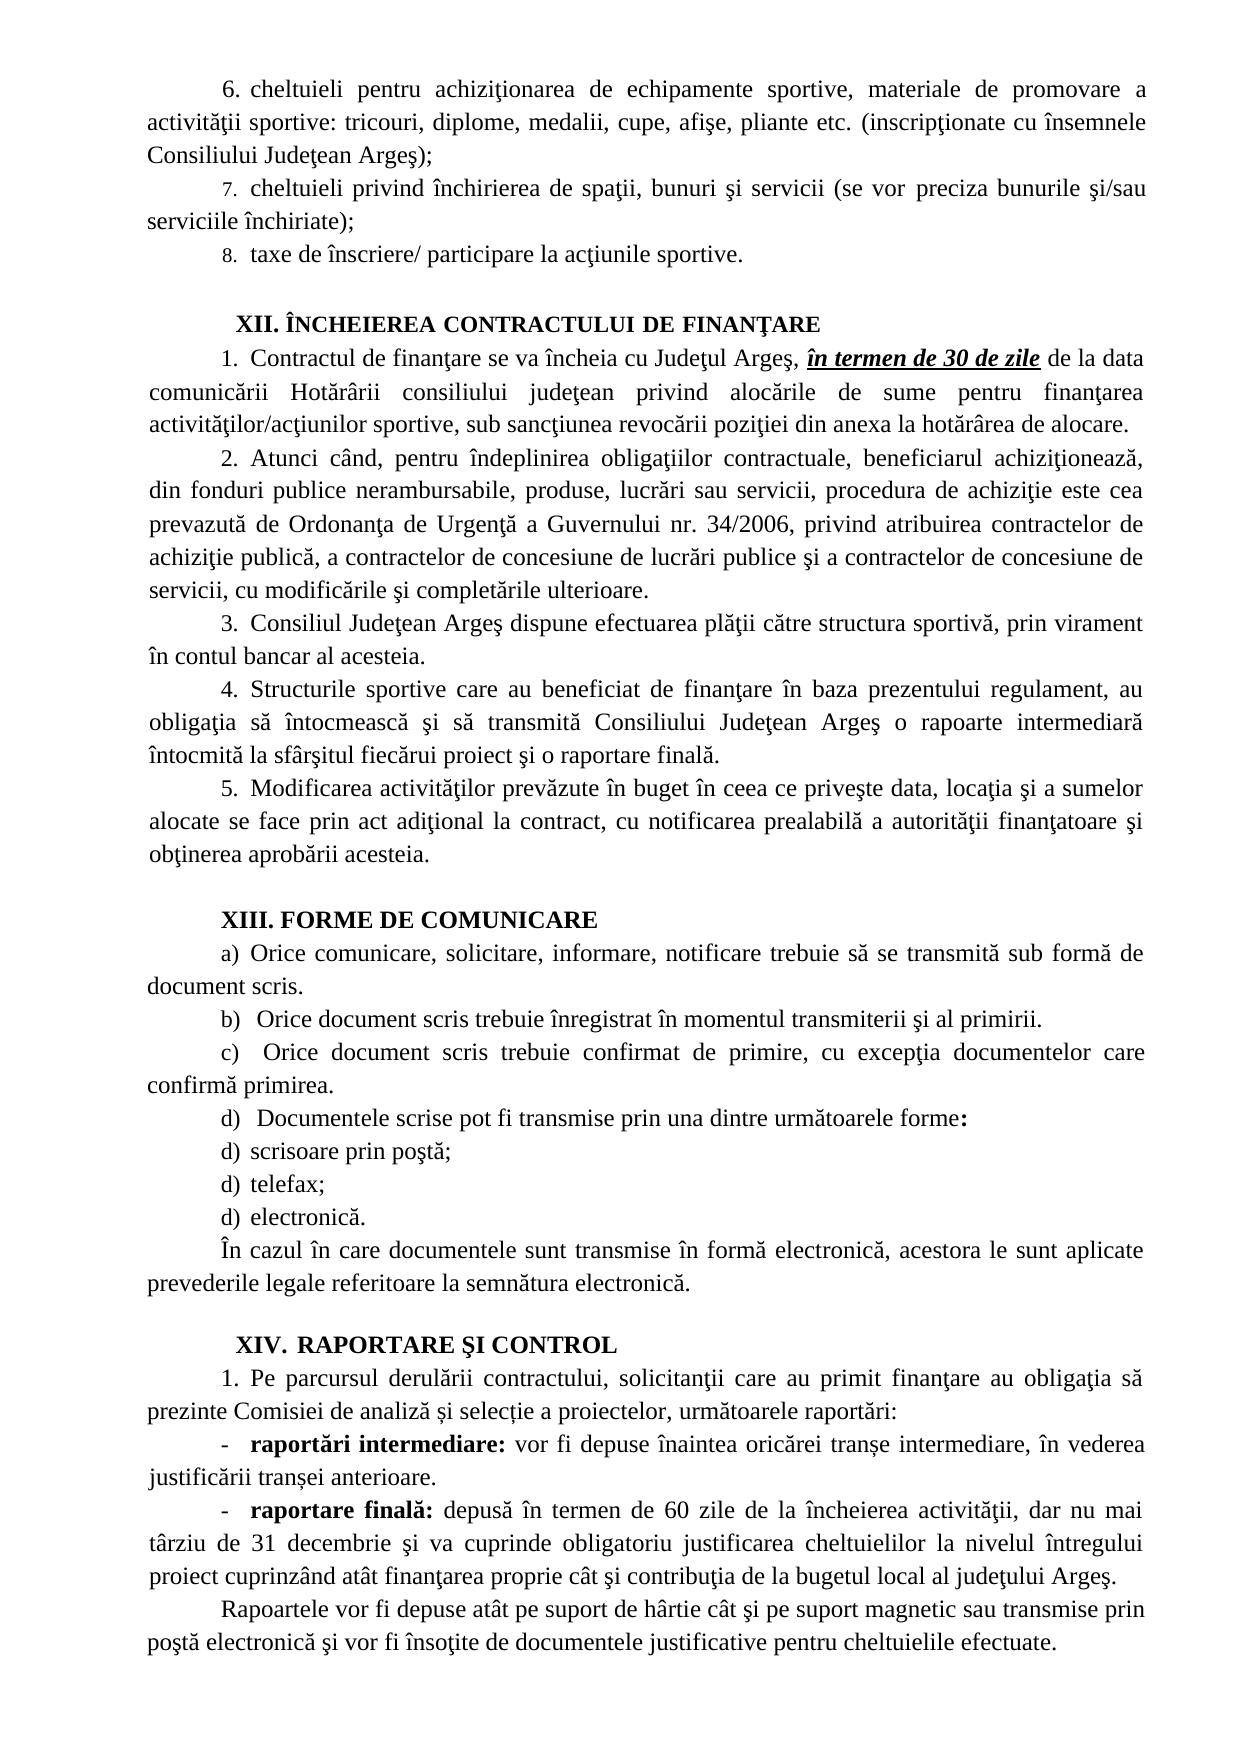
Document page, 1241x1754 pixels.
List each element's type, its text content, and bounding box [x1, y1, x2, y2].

subtitle XIII. FORME DE COMUNICARE [147, 905, 1146, 934]
list taxe de înscriere/ participare la acţiunile sportive. [147, 239, 1146, 268]
list Modificarea activităţilor prevăzute în buget în ceea ce priveşte data, locaţia şi a sumelor alocate se face prin act adiţional la contract, cu notificarea prealabilă a autorităţii finanţatoare şi obţinerea aprobării acesteia. [149, 773, 1144, 868]
list scrisoare prin poştă; [147, 1136, 1146, 1165]
subtitle RAPORTARE ŞI CONTROL [235, 1330, 1146, 1358]
subtitle XII. încheierea contractului de finanţare [235, 305, 1146, 338]
list Orice comunicare, solicitare, informare, notificare trebuie să se transmită sub formă de document scris. [147, 938, 1144, 1000]
list Consiliul Judeţean Argeş dispune efectuarea plăţii către structura sportivă, prin virament în contul bancar al acesteia. [149, 608, 1144, 669]
list Atunci când, pentru îndeplinirea obligaţiilor contractuale, beneficiarul achiziţionează, din fonduri publice nerambursabile, produse, lucrări sau servicii, procedura de achiziţie este cea prevazută de Ordonanţa de Urgenţă a Guvernului nr. 34/2006, privind atribuirea contractelor de achiziţie publică, a contractelor de concesiune de lucrări publice şi a contractelor de concesiune de servicii, cu modificările şi completările ulterioare. [149, 443, 1144, 603]
list Contractul de finanţare se va încheia cu Judeţul Argeş, în termen de 30 de zile de la data comunicării Hotărârii consiliului judeţean privind alocările de sume pentru finanţarea activităţilor/acţiunilor sportive, sub sancţiunea revocării poziţiei din anexa la hotărârea de alocare. [149, 343, 1144, 438]
list cheltuieli privind închirierea de spaţii, bunuri şi servicii (se vor preciza bunurile şi/sau serviciile închiriate); [147, 173, 1146, 235]
list telefax; [147, 1169, 1146, 1198]
list Orice document scris trebuie înregistrat în momentul transmiterii şi al primirii. [147, 1004, 1146, 1033]
list Orice document scris trebuie confirmat de primire, cu excepţia documentelor care confirmă primirea. [147, 1037, 1146, 1099]
list Structurile sportive care au beneficiat de finanţare în baza prezentului regulament, au obligaţia să întocmească şi să transmită Consiliului Judeţean Argeş o rapoarte intermediară întocmită la sfârşitul fiecărui proiect şi o raportare finală. [149, 674, 1144, 768]
text 1. Pe parcursul derulării contractului, solicitanţii care au primit finanţare au obligaţia să prezinte Comisiei de analiză și selecție a proiectelor, următoarele raportări: [147, 1363, 1144, 1424]
list raportare finală: depusă în termen de 60 zile de la încheierea activităţii, dar nu mai târziu de 31 decembrie şi va cuprinde obligatoriu justificarea cheltuielilor la nivelul întregului proiect cuprinzând atât finanţarea proprie cât şi contribuţia de la bugetul local al judeţului Argeş. [149, 1495, 1144, 1590]
text În cazul în care documentele sunt transmise în formă electronică, acestora le sunt aplicate prevederile legale referitoare la semnătura electronică. [147, 1235, 1144, 1297]
list raportări intermediare: vor fi depuse înaintea oricărei tranșe intermediare, în vederea justificării tranșei anterioare. [149, 1429, 1146, 1491]
text Rapoartele vor fi depuse atât pe suport de hârtie cât şi pe suport magnetic sau transmise prin poştă electronică şi vor fi însoţite de documentele justificative pentru cheltuielile efectuate. [147, 1594, 1146, 1656]
subtitle Documentele scrise pot fi transmise prin una dintre următoarele forme: [147, 1103, 1146, 1132]
list cheltuieli pentru achiziţionarea de echipamente sportive, materiale de promovare a activităţii sportive: tricouri, diplome, medalii, cupe, afişe, pliante etc. (inscripţionate cu însemnele Consiliului Judeţean Argeş); [147, 74, 1146, 169]
list electronică. [147, 1202, 1146, 1231]
